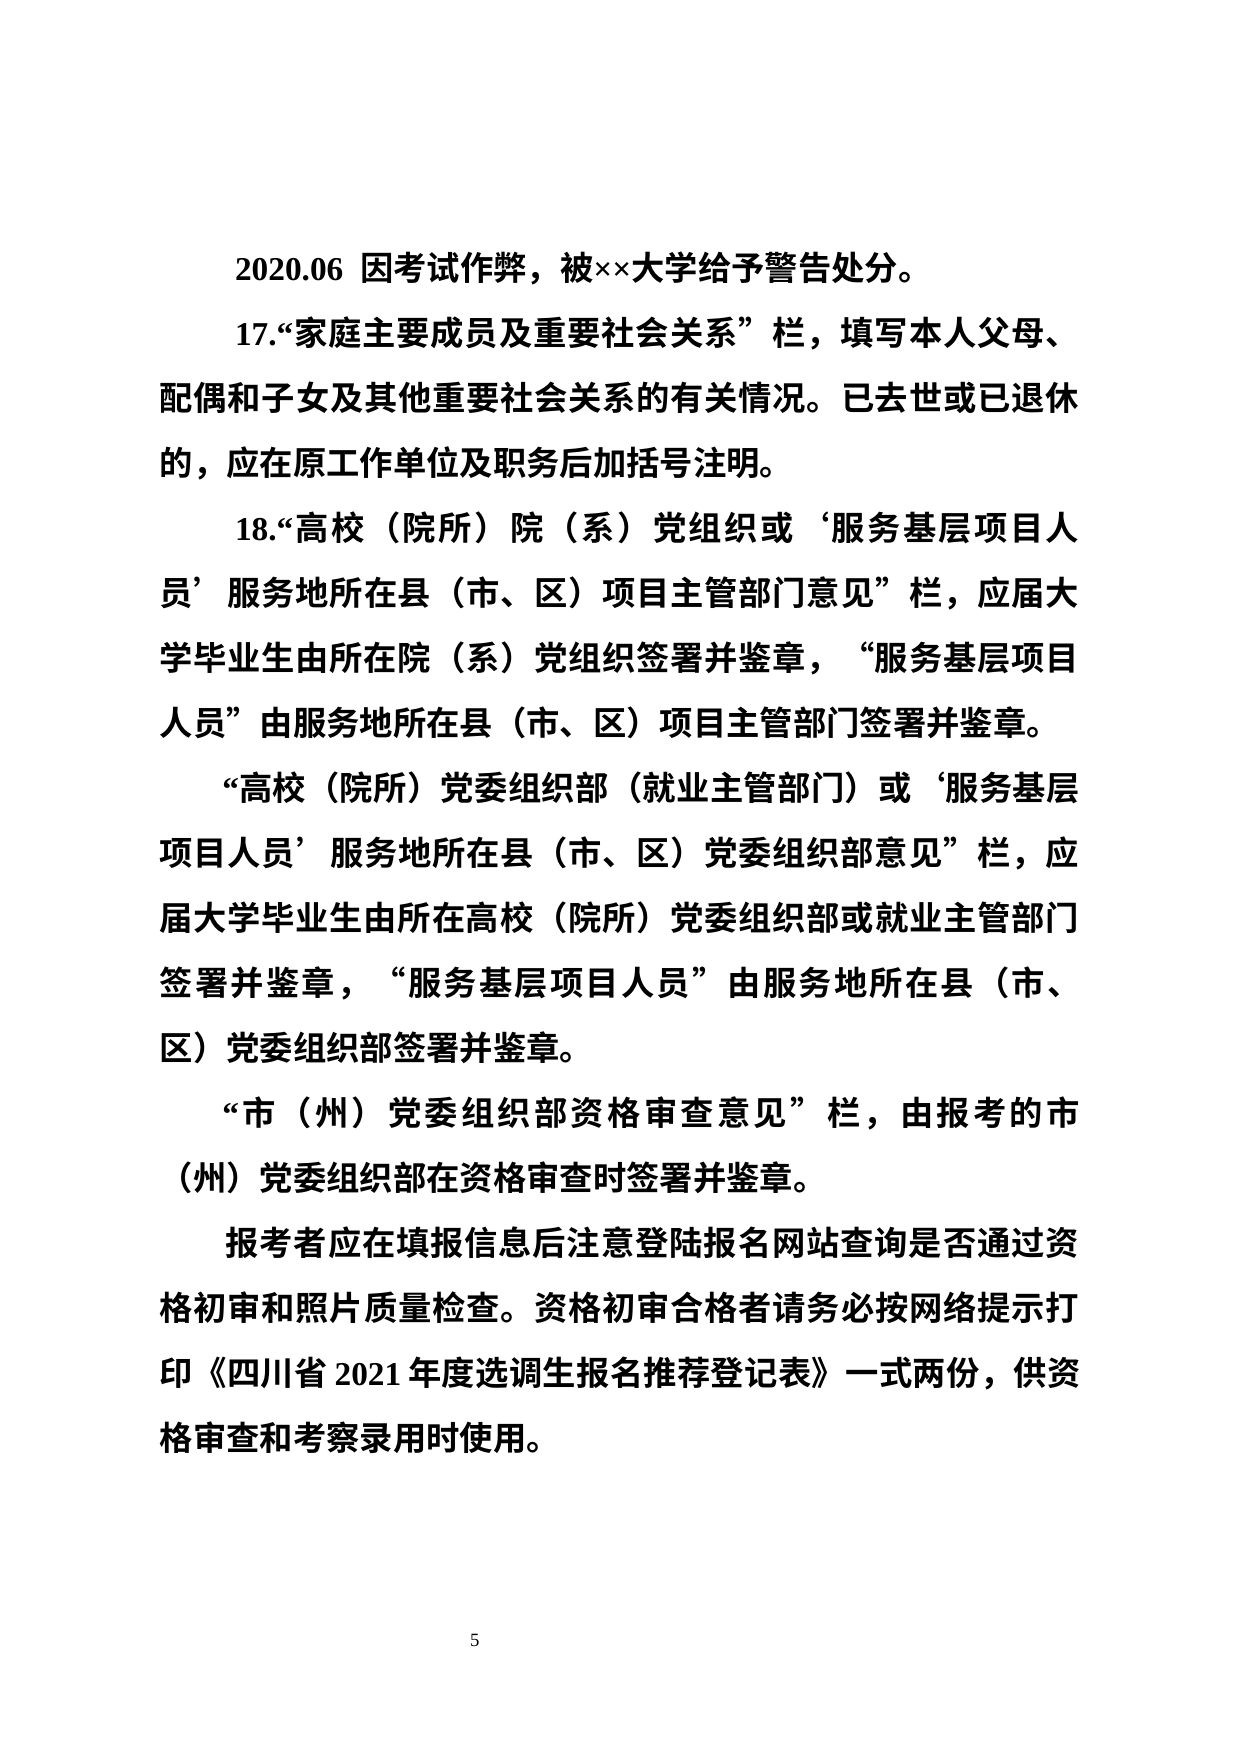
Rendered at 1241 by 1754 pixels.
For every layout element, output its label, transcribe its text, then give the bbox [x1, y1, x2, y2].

text 17.“家庭主要成员及重要社会关系”栏，填写本人父母、配偶和子女及其他重要社会关系的有关情况。已去世或已退休的，应在原工作单位及职务后加括号注明。 [159, 298, 1081, 493]
text 18.“高校（院所）院（系）党组织或‘服务基层项目人员’服务地所在县（市、区）项目主管部门意见”栏，应届大学毕业生由所在院（系）党组织签署并鉴章，“服务基层项目人员”由服务地所在县（市、区）项目主管部门签署并鉴章。 [159, 493, 1081, 753]
text “高校（院所）党委组织部（就业主管部门）或‘服务基层项目人员’服务地所在县（市、区）党委组织部意见”栏，应届大学毕业生由所在高校（院所）党委组织部或就业主管部门签署并鉴章，“服务基层项目人员”由服务地所在县（市、区）党委组织部签署并鉴章。 [159, 753, 1081, 1078]
text 2020.06 因考试作弊，被××大学给予警告处分。 [159, 233, 1081, 298]
text 报考者应在填报信息后注意登陆报名网站查询是否通过资格初审和照片质量检查。资格初审合格者请务必按网络提示打印《四川省2021年度选调生报名推荐登记表》一式两份，供资格审查和考察录用时使用。 [159, 1208, 1081, 1468]
text “市（州）党委组织部资格审查意见”栏，由报考的市（州）党委组织部在资格审查时签署并鉴章。 [159, 1078, 1081, 1208]
